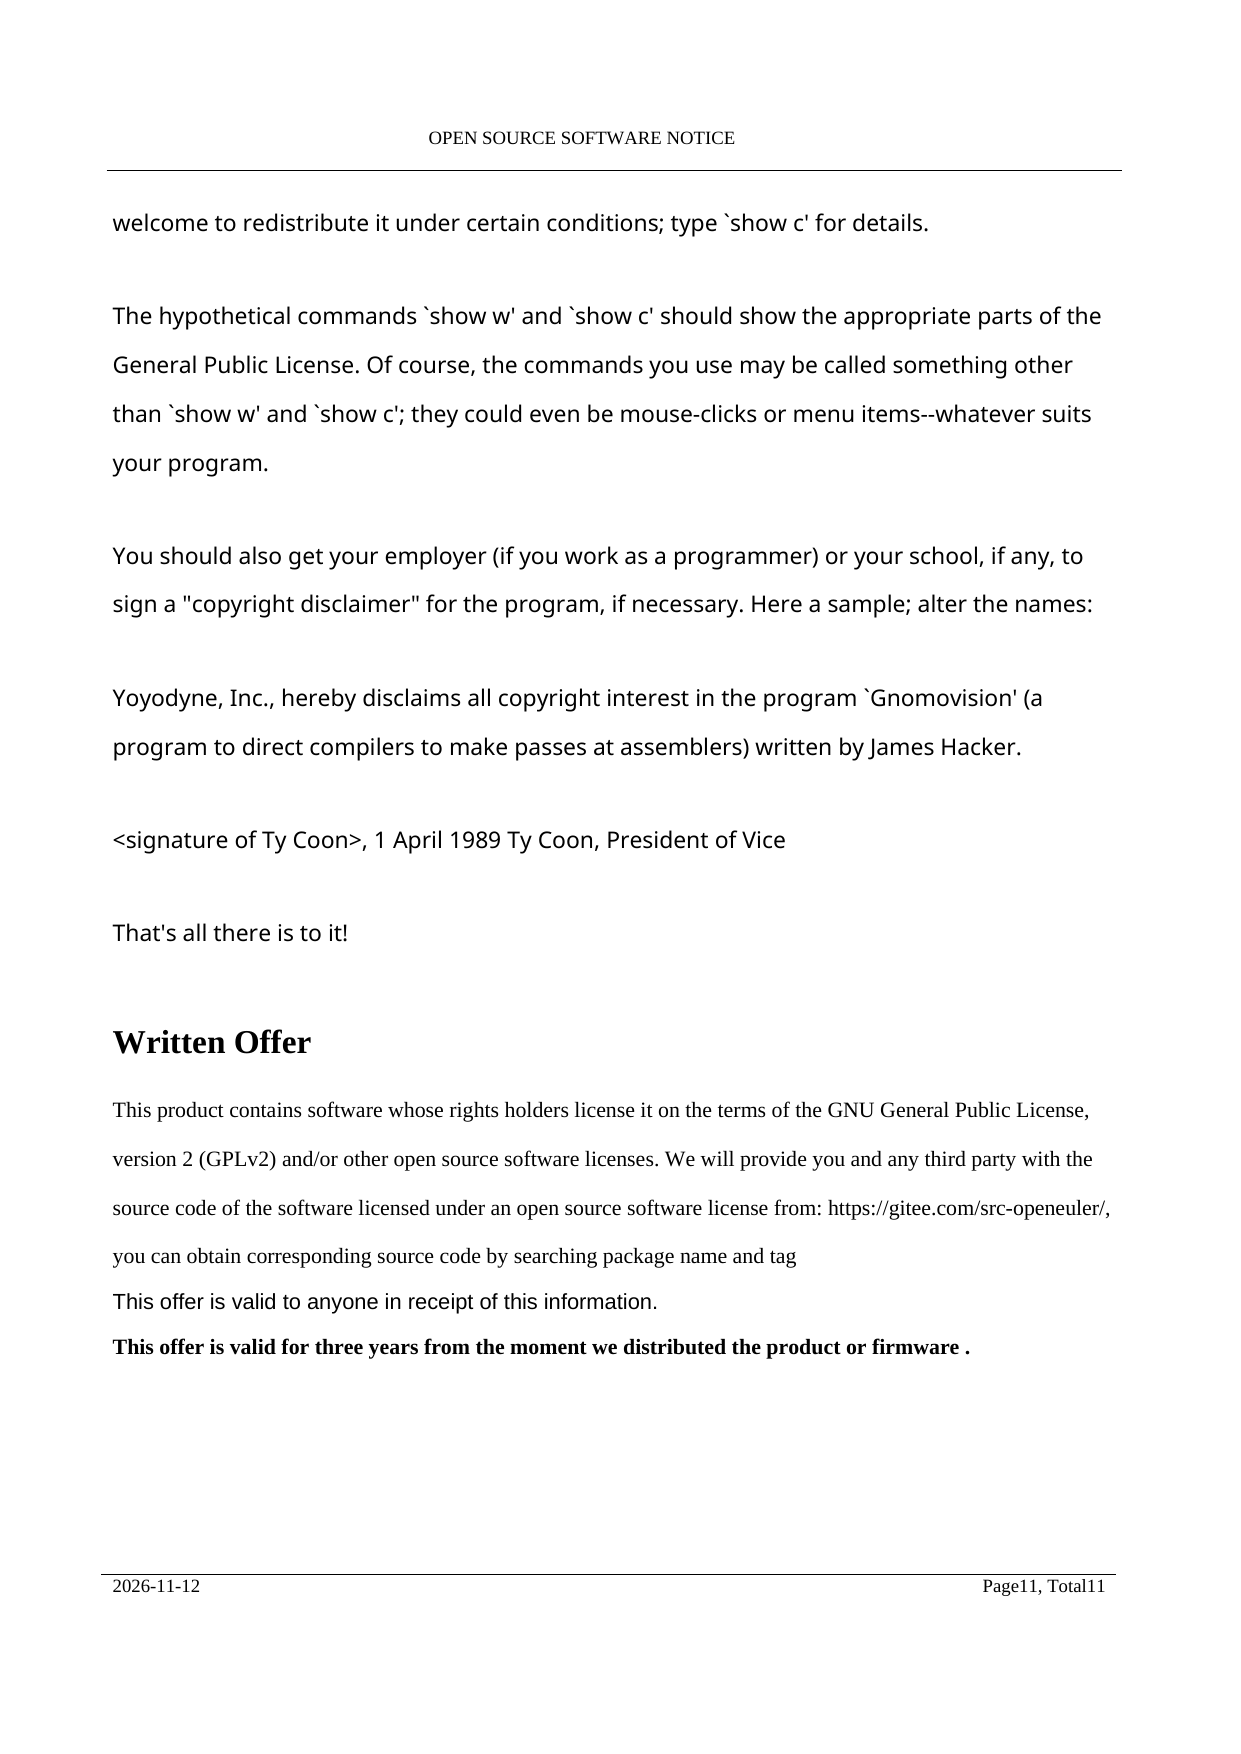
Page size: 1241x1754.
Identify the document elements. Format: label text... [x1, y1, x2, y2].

text This product contains software whose rights holders license it on the terms of the GNU General Public License, version 2 (GPLv2) and/or other open source software licenses. We will provide you and any third party with the source code of the software licensed under an open source software license from: https://gitee.com/src-openeuler/, you can obtain corresponding source code by searching package name and tag [112, 1094, 1128, 1272]
text <signature of Ty Coon>, 1 April 1989 Ty Coon, President of Vice [112, 823, 1128, 856]
text This offer is valid to anyone in receipt of this information. [112, 1285, 1128, 1317]
text This offer is valid for three years from the moment we distributed the product or firmware . [112, 1330, 1128, 1363]
text You should also get your employer (if you work as a programmer) or your school, if any, to sign a "copyright disclaimer" for the program, if necessary. Here a sample; alter the names: [112, 539, 1128, 620]
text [112, 206, 1128, 239]
text That's all there is to it! [112, 916, 1128, 949]
text Written Offer [112, 1009, 1128, 1074]
text The hypothetical commands `show w' and `show c' should show the appropriate parts of the General Public License. Of course, the commands you use may be called something other than `show w' and `show c'; they could even be mouse-clicks or menu items--whatever suits your program. [112, 299, 1128, 478]
text Yoyodyne, Inc., hereby disclaims all copyright interest in the program `Gnomovision' (a program to direct compilers to make passes at assemblers) written by James Hacker. [112, 681, 1128, 762]
